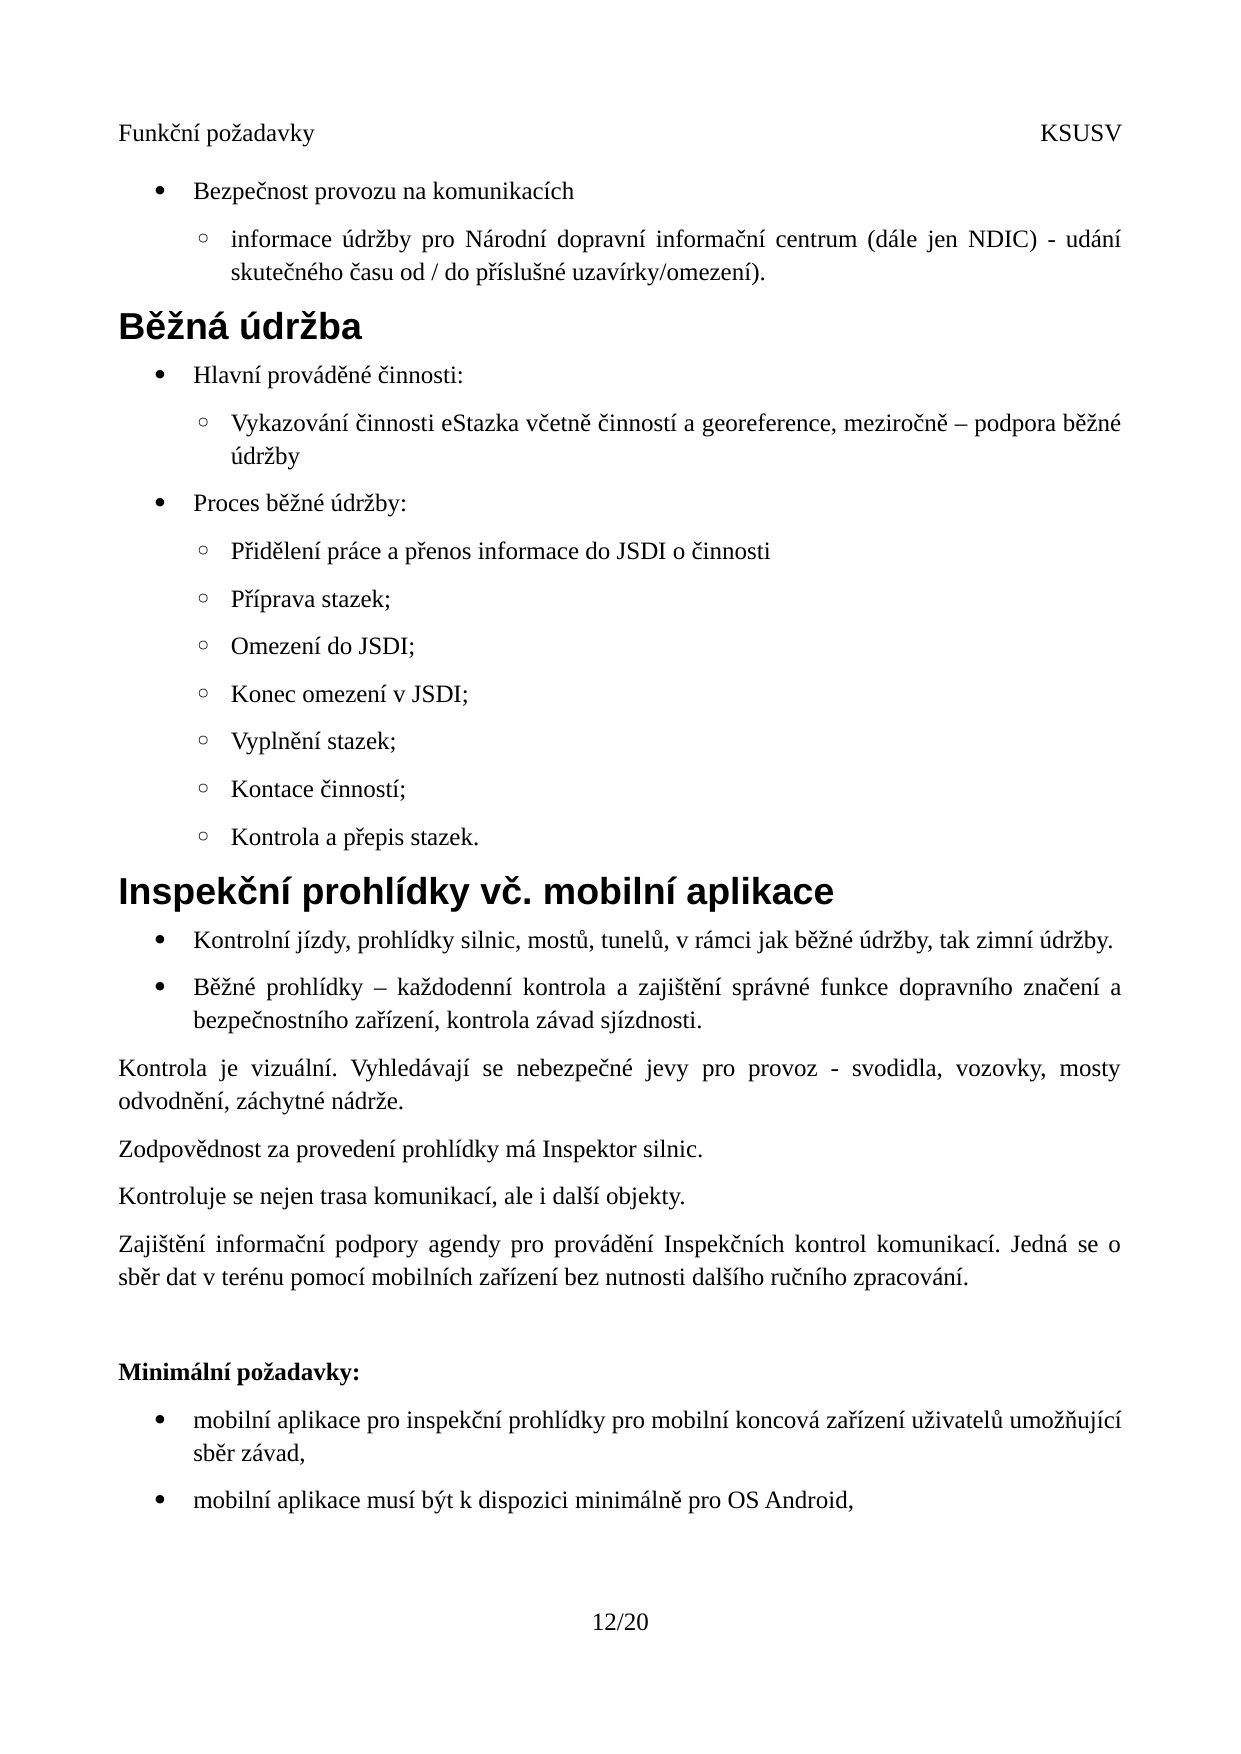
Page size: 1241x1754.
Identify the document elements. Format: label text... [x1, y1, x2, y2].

list Hlavní prováděné činnosti: [156, 360, 1122, 389]
subtitle Běžná údržba [118, 304, 1122, 348]
list Proces běžné údržby: [156, 488, 1122, 517]
list Běžné prohlídky – každodenní kontrola a zajištění správné funkce dopravního značení a bezpečnostního zařízení, kontrola závad sjízdnosti. [156, 972, 1122, 1034]
list Vykazování činnosti eStazka včetně činností a georeference, meziročně – podpora běžné údržby [193, 408, 1122, 469]
text Kontrola je vizuální. Vyhledávají se nebezpečné jevy pro provoz - svodidla, vozovky, mosty odvodnění, záchytné nádrže. [118, 1053, 1122, 1115]
text Zodpovědnost za provedení prohlídky má Inspektor silnic. [118, 1134, 1122, 1162]
list Přidělení práce a přenos informace do JSDI o činnosti [193, 536, 1122, 565]
list Omezení do JSDI; [193, 631, 1122, 660]
list mobilní aplikace musí být k dispozici minimálně pro OS Android, [156, 1485, 1122, 1514]
list Bezpečnost provozu na komunikacích [156, 176, 1122, 205]
list informace údržby pro Národní dopravní informační centrum (dále jen NDIC) - udání skutečného času od / do příslušné uzavírky/omezení). [193, 224, 1122, 286]
subtitle Inspekční prohlídky vč. mobilní aplikace [118, 869, 1122, 912]
text Minimální požadavky: [118, 1357, 1122, 1386]
list Kontrola a přepis stazek. [193, 822, 1122, 850]
list Kontace činností; [193, 774, 1122, 803]
text Kontroluje se nejen trasa komunikací, ale i další objekty. [118, 1181, 1122, 1210]
list Vyplnění stazek; [193, 726, 1122, 755]
list Příprava stazek; [193, 584, 1122, 612]
list Kontrolní jízdy, prohlídky silnic, mostů, tunelů, v rámci jak běžné údržby, tak zimní údržby. [156, 925, 1122, 954]
text Zajištění informační podpory agendy pro provádění Inspekčních kontrol komunikací. Jedná se o sběr dat v terénu pomocí mobilních zařízení bez nutnosti dalšího ručního zpracování. [118, 1229, 1122, 1291]
list Konec omezení v JSDI; [193, 679, 1122, 708]
list mobilní aplikace pro inspekční prohlídky pro mobilní koncová zařízení uživatelů umožňující sběr závad, [156, 1405, 1122, 1467]
